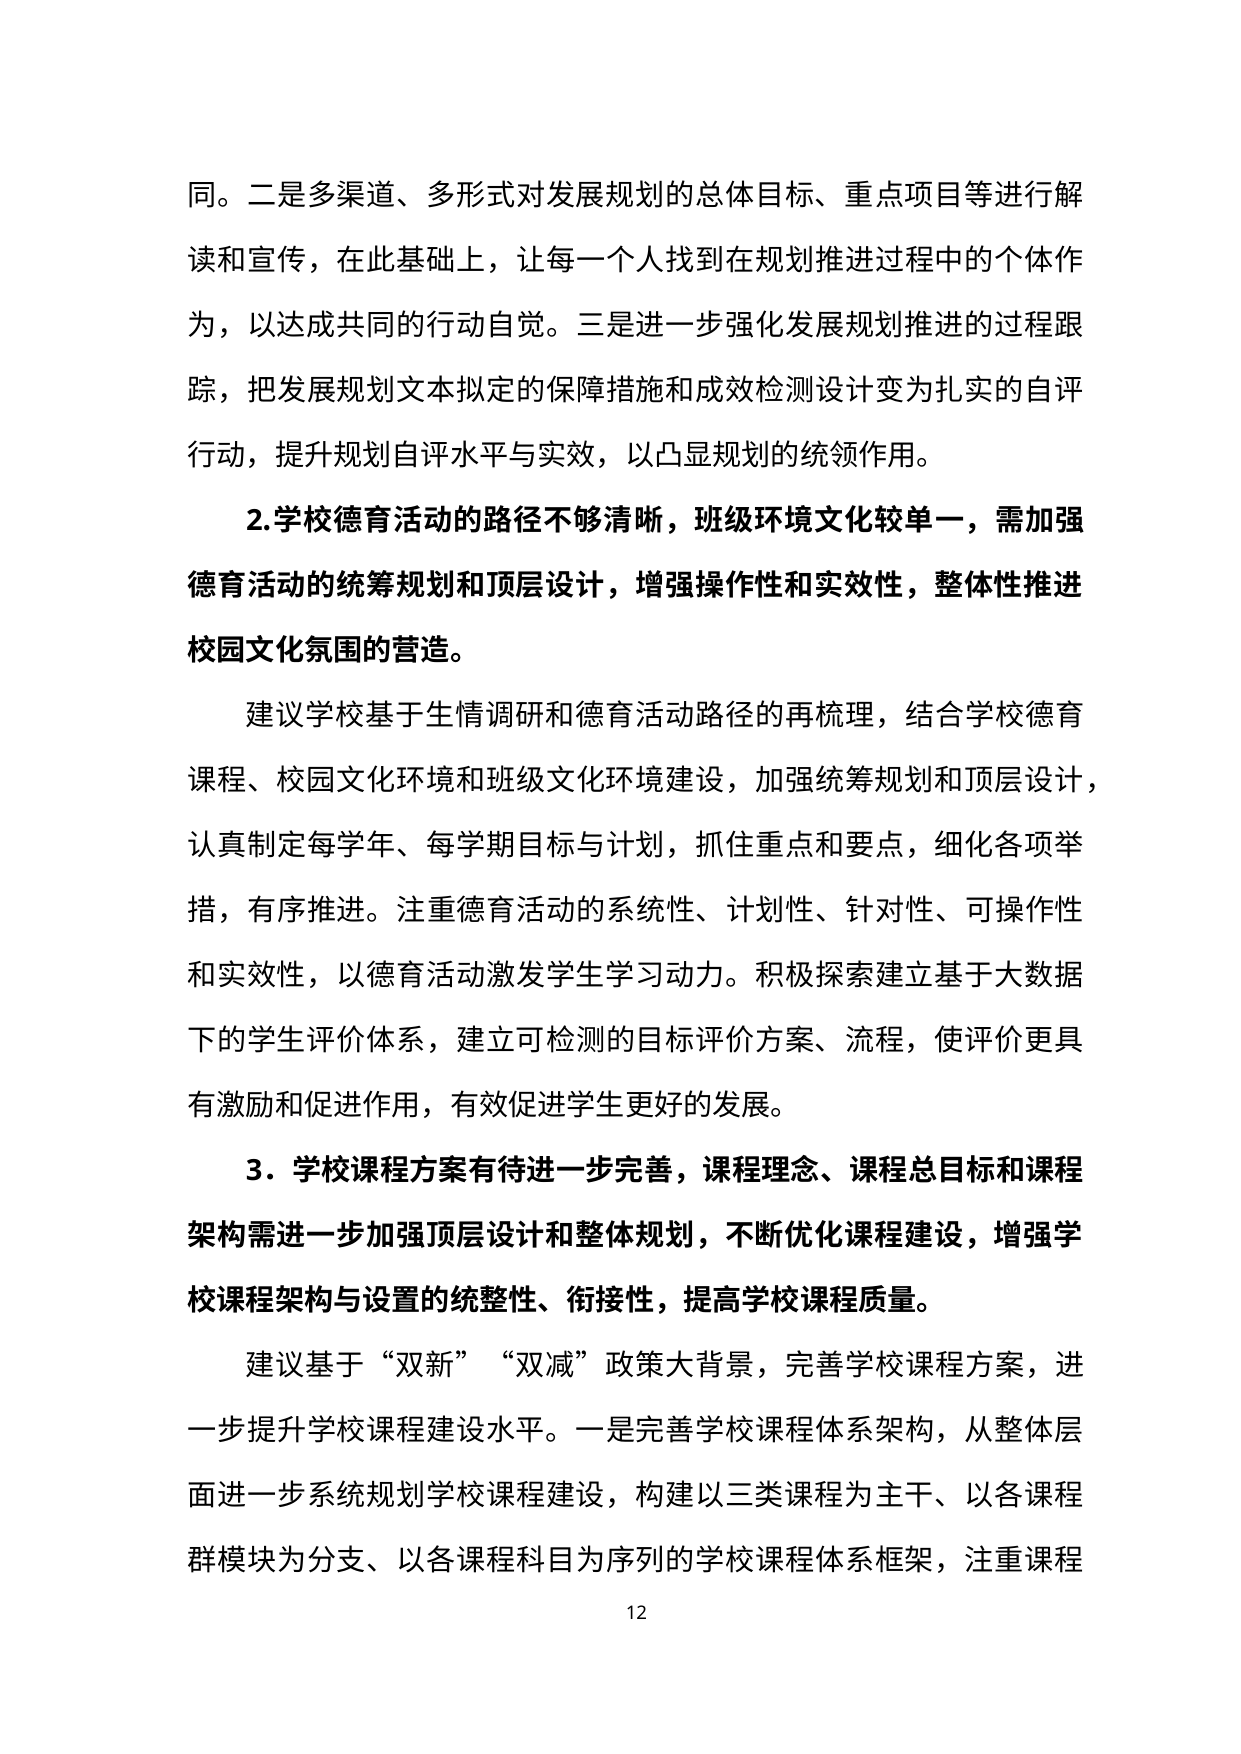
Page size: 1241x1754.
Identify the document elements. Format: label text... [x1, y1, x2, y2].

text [187, 1330, 1085, 1590]
text 2.学校德育活动的路径不够清晰，班级环境文化较单一，需加强德育活动的统筹规划和顶层设计，增强操作性和实效性，整体性推进校园文化氛围的营造。 [187, 485, 1085, 680]
text 3．学校课程方案有待进一步完善，课程理念、课程总目标和课程架构需进一步加强顶层设计和整体规划，不断优化课程建设，增强学校课程架构与设置的统整性、衔接性，提高学校课程质量。 [187, 1135, 1085, 1330]
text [187, 160, 1085, 485]
text 建议学校基于生情调研和德育活动路径的再梳理，结合学校德育课程、校园文化环境和班级文化环境建设，加强统筹规划和顶层设计，认真制定每学年、每学期目标与计划，抓住重点和要点，细化各项举措，有序推进。注重德育活动的系统性、计划性、针对性、可操作性和实效性，以德育活动激发学生学习动力。积极探索建立基于大数据下的学生评价体系，建立可检测的目标评价方案、流程，使评价更具有激励和促进作用，有效促进学生更好的发展。 [187, 680, 1085, 1135]
